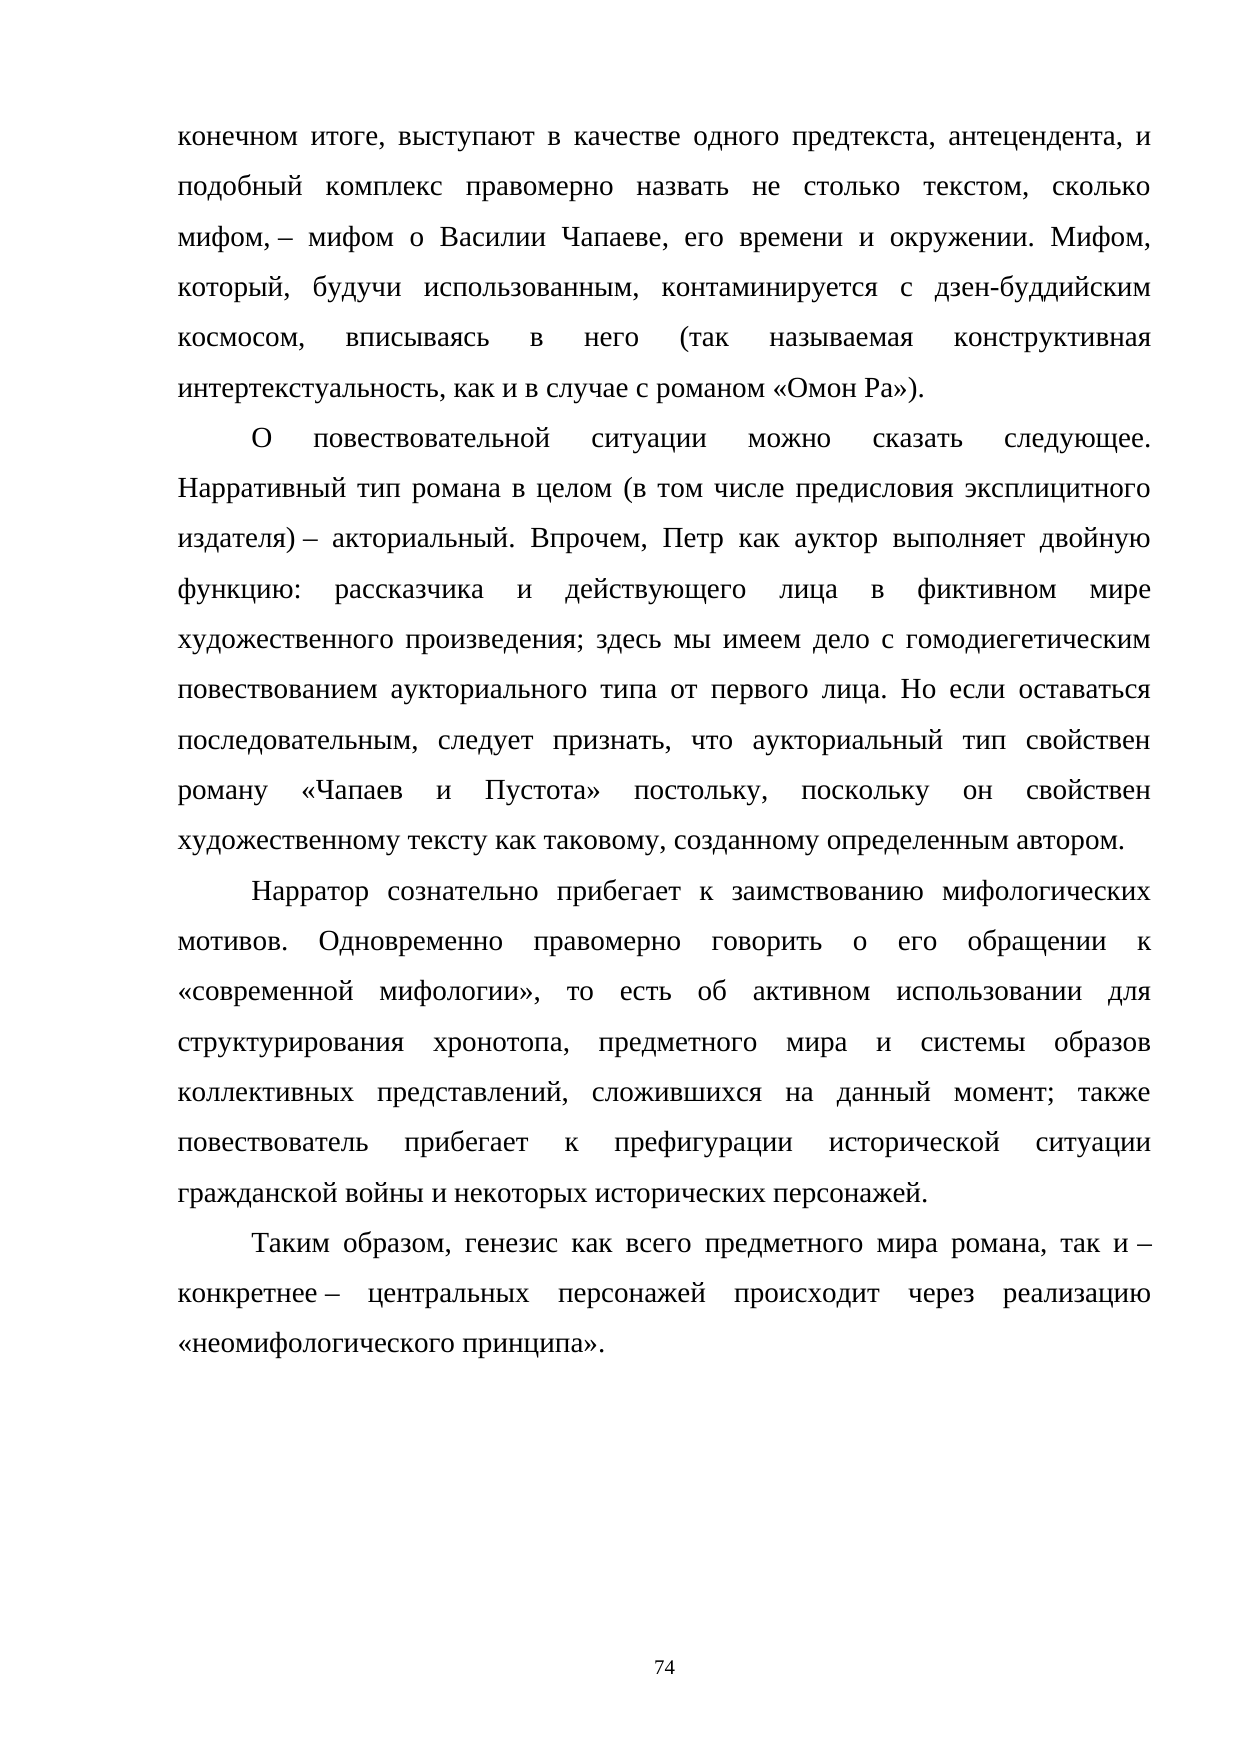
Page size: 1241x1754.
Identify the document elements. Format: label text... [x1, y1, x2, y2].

text Таким образом, генезис как всего предметного мира романа, так и – конкретнее – центральных персонажей происходит через реализацию «неомифологического принципа». [177, 1225, 1152, 1359]
text Нарратор сознательно прибегает к заимствованию мифологических мотивов. Одновременно правомерно говорить о его обращении к «современной мифологии», то есть об активном использовании для структурирования хронотопа, предметного мира и системы образов коллективных представлений, сложившихся на данный момент; также повествователь прибегает к префигурации исторической ситуации гражданской войны и некоторых исторических персонажей. [177, 873, 1152, 1208]
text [177, 118, 1152, 403]
text О повествовательной ситуации можно сказать следующее. Нарративный тип романа в целом (в том числе предисловия эксплицитного издателя) – акториальный. Впрочем, Петр как ауктор выполняет двойную функцию: рассказчика и действующего лица в фиктивном мире художественного произведения; здесь мы имеем дело с гомодиегетическим повествованием аукториального типа от первого лица. Но если оставаться последовательным, следует признать, что аукториальный тип свойствен роману «Чапаев и Пустота» постольку, поскольку он свойствен художественному тексту как таковому, созданному определенным автором. [177, 420, 1152, 856]
